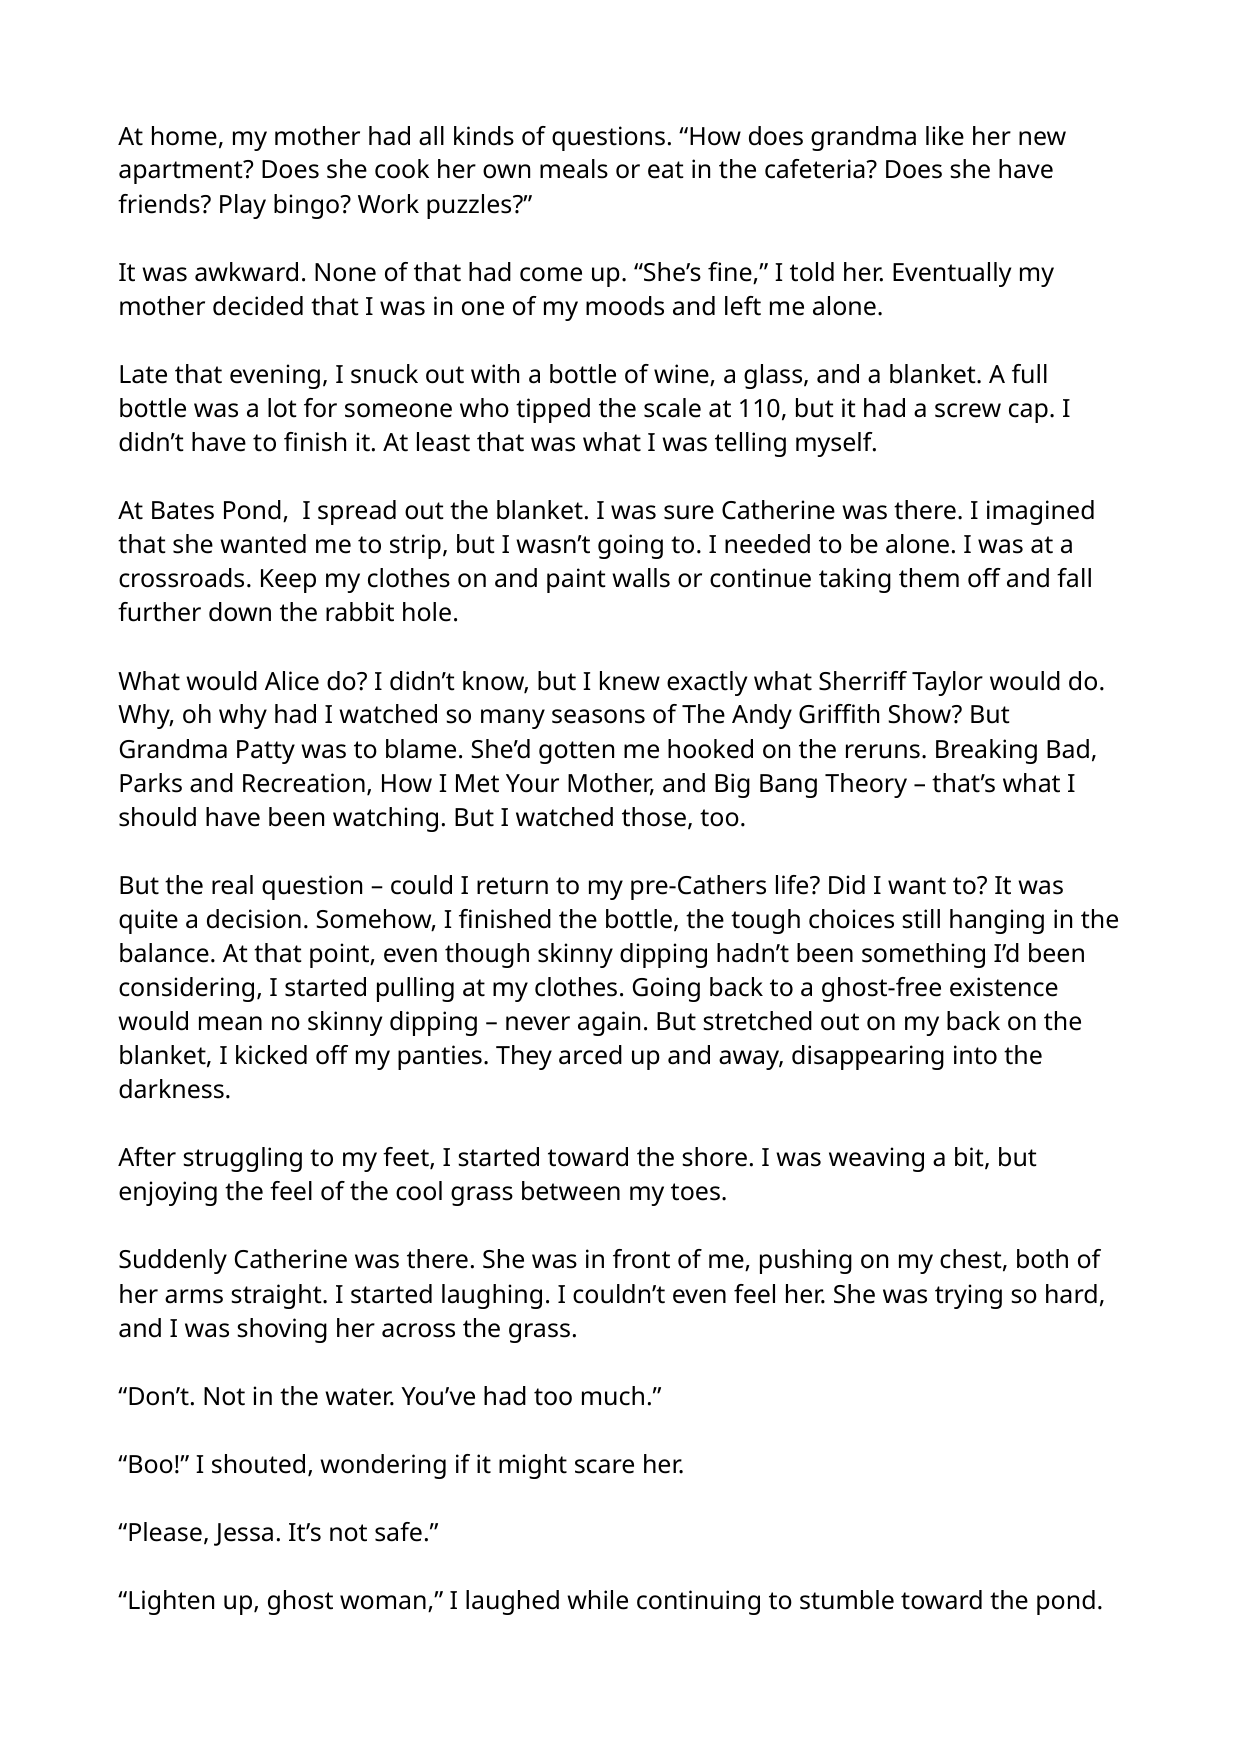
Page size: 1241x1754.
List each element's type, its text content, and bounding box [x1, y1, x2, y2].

text Suddenly Catherine was there. She was in front of me, pushing on my chest, both of her arms straight. I started laughing. I couldn’t even feel her. She was trying so hard, and I was shoving her across the grass. [118, 1242, 1122, 1344]
text Late that evening, I snuck out with a bottle of wine, a glass, and a blanket. A full bottle was a lot for someone who tipped the scale at 110, but it had a screw cap. I didn’t have to finish it. At least that was what I was telling myself. [118, 357, 1122, 459]
text It was awkward. None of that had come up. “She’s fine,” I told her. Eventually my mother decided that I was in one of my moods and left me alone. [118, 254, 1122, 322]
text After struggling to my feet, I started toward the shore. I was weaving a bit, but enjoying the feel of the cool grass between my toes. [118, 1140, 1122, 1208]
text “Boo!” I shouted, wondering if it might scare her. [118, 1447, 1122, 1481]
text “Lighten up, ghost woman,” I laughed while continuing to stumble toward the pond. [118, 1583, 1122, 1617]
text What would Alice do? I didn’t know, but I knew exactly what Sherriff Taylor would do. Why, oh why had I watched so many seasons of The Andy Griffith Show? But Grandma Patty was to blame. She’d gotten me hooked on the reruns. Breaking Bad, Parks and Recreation, How I Met Your Mother, and Big Bang Theory – that’s what I should have been watching. But I watched those, too. [118, 663, 1122, 833]
text “Please, Jessa. It’s not safe.” [118, 1515, 1122, 1549]
text At Bates Pond, I spread out the blanket. I was sure Catherine was there. I imagined that she wanted me to strip, but I wasn’t going to. I needed to be alone. I was at a crossroads. Keep my clothes on and paint walls or continue taking them off and fall further down the rabbit hole. [118, 493, 1122, 629]
text At home, my mother had all kinds of questions. “How does grandma like her new apartment? Does she cook her own meals or eat in the cafeteria? Does she have friends? Play bingo? Work puzzles?” [118, 118, 1122, 220]
text “Don’t. Not in the water. You’ve had too much.” [118, 1378, 1122, 1412]
text But the real question – could I return to my pre-Cathers life? Did I want to? It was quite a decision. Somehow, I finished the bottle, the tough choices still hanging in the balance. At that point, even though skinny dipping hadn’t been something I’d been considering, I started pulling at my clothes. Going back to a ghost-free existence would mean no skinny dipping – never again. But stretched out on my back on the blanket, I kicked off my panties. They arced up and away, disappearing into the darkness. [118, 867, 1122, 1106]
